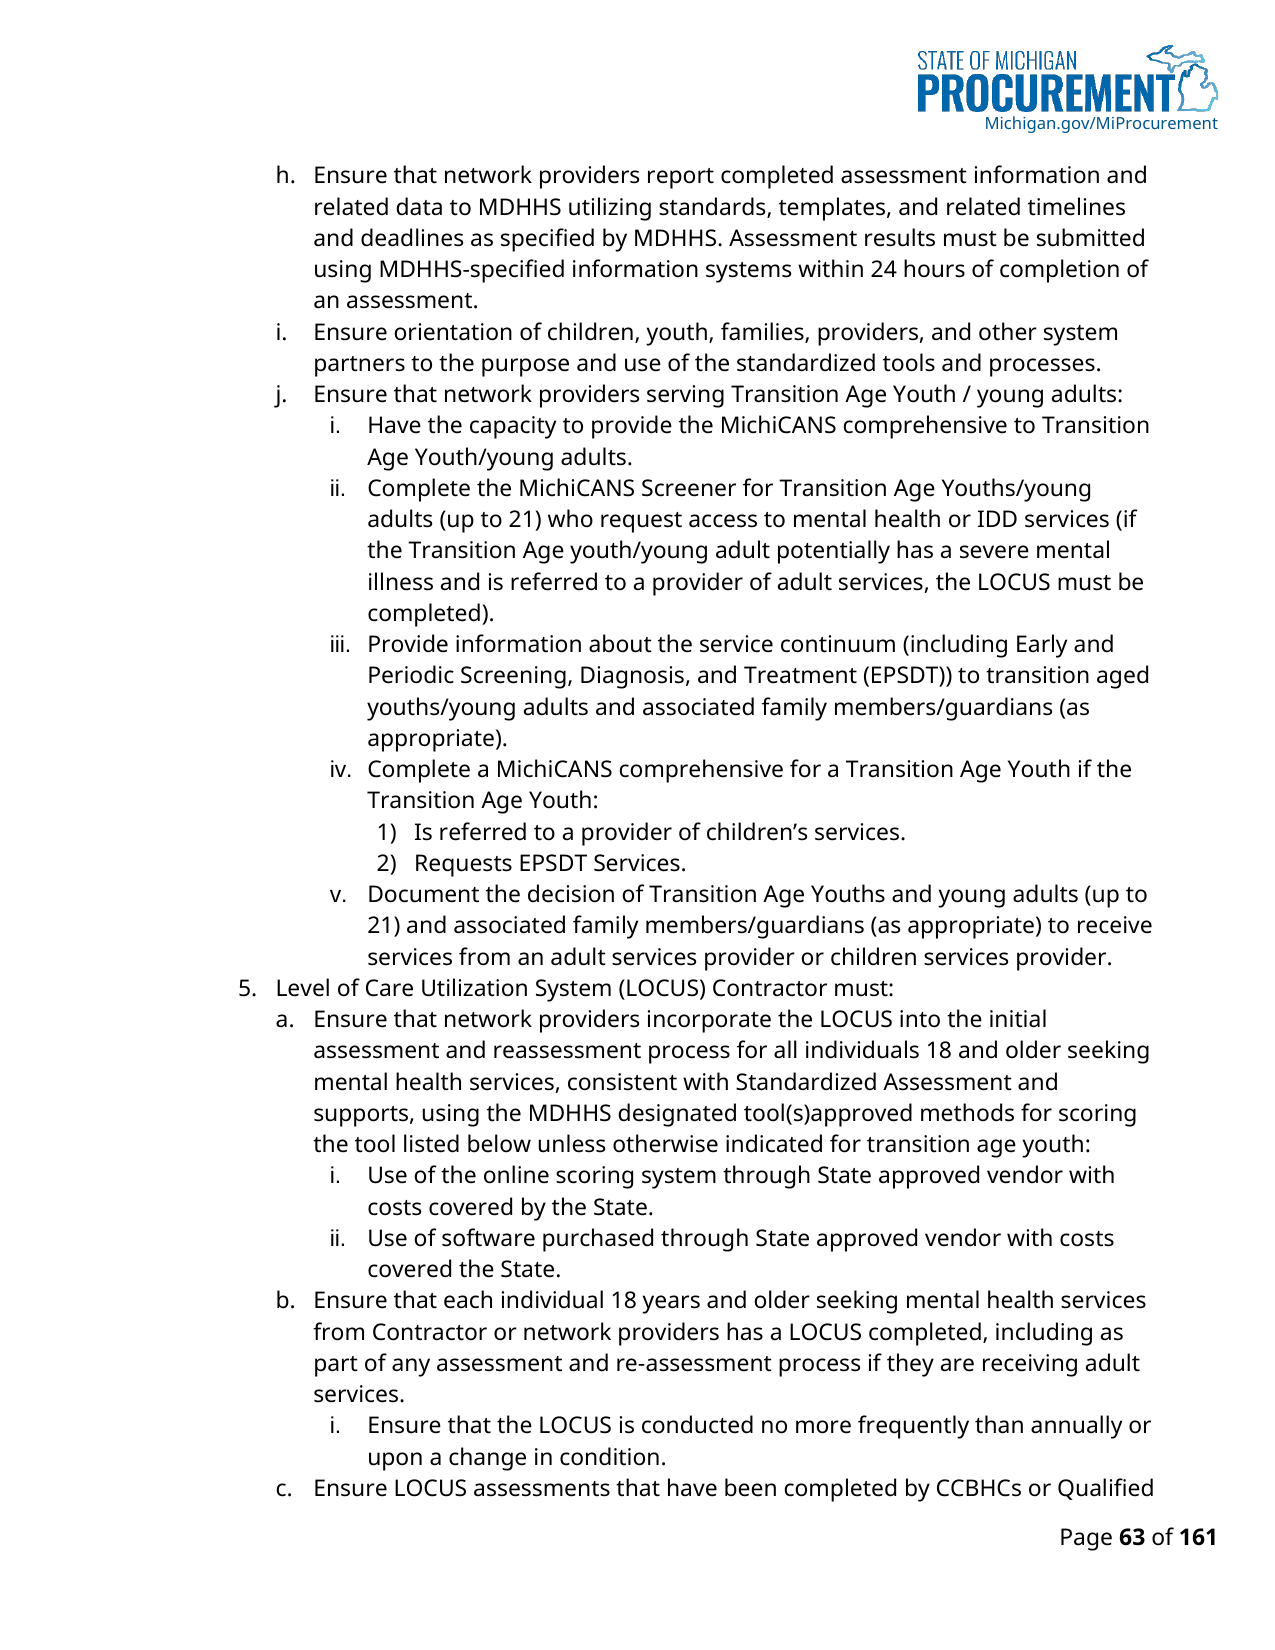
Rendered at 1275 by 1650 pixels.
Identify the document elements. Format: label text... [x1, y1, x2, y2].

list Have the capacity to provide the MichiCANS comprehensive to Transition Age Youth/young adults. [329, 409, 1164, 472]
list Ensure orientation of children, youth, families, providers, and other system partners to the purpose and use of the standardized tools and processes. [275, 315, 1164, 378]
picture [918, 45, 1219, 112]
list Complete the MichiCANS Screener for Transition Age Youths/young adults (up to 21) who request access to mental health or IDD services (if the Transition Age youth/young adult potentially has a severe mental illness and is referred to a provider of adult services, the LOCUS must be completed). [329, 472, 1164, 628]
list Use of software purchased through State approved vendor with costs covered the State. [329, 1222, 1164, 1284]
list Ensure that network providers incorporate the LOCUS into the initial assessment and reassessment process for all individuals 18 and older seeking mental health services, consistent with Standardized Assessment and supports, using the MDHHS designated tool(s)approved methods for scoring the tool listed below unless otherwise indicated for transition age youth: [275, 1003, 1164, 1159]
list Ensure that network providers serving Transition Age Youth / young adults: [275, 378, 1164, 409]
list Is referred to a provider of children’s services. [376, 816, 1164, 847]
list Ensure that network providers report completed assessment information and related data to MDHHS utilizing standards, templates, and related timelines and deadlines as specified by MDHHS. Assessment results must be submitted using MDHHS-specified information systems within 24 hours of completion of an assessment. [275, 159, 1164, 315]
list Complete a MichiCANS comprehensive for a Transition Age Youth if the Transition Age Youth: [329, 753, 1164, 815]
list Level of Care Utilization System (LOCUS) Contractor must: [238, 972, 1164, 1003]
list Use of the online scoring system through State approved vendor with costs covered by the State. [329, 1159, 1164, 1222]
list Requests EPSDT Services. [376, 847, 1164, 878]
list Document the decision of Transition Age Youths and young adults (up to 21) and associated family members/guardians (as appropriate) to receive services from an adult services provider or children services provider. [329, 878, 1164, 972]
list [275, 1472, 1164, 1503]
list Ensure that the LOCUS is conducted no more frequently than annually or upon a change in condition. [329, 1409, 1164, 1472]
list Ensure that each individual 18 years and older seeking mental health services from Contractor or network providers has a LOCUS completed, including as part of any assessment and re-​assessment process if they are receiving adult services. [275, 1284, 1164, 1409]
list Provide information about the service continuum (including Early and Periodic Screening, Diagnosis, and Treatment (EPSDT)) to transition aged youths/young adults and associated family members/guardians (as appropriate). [329, 628, 1164, 753]
